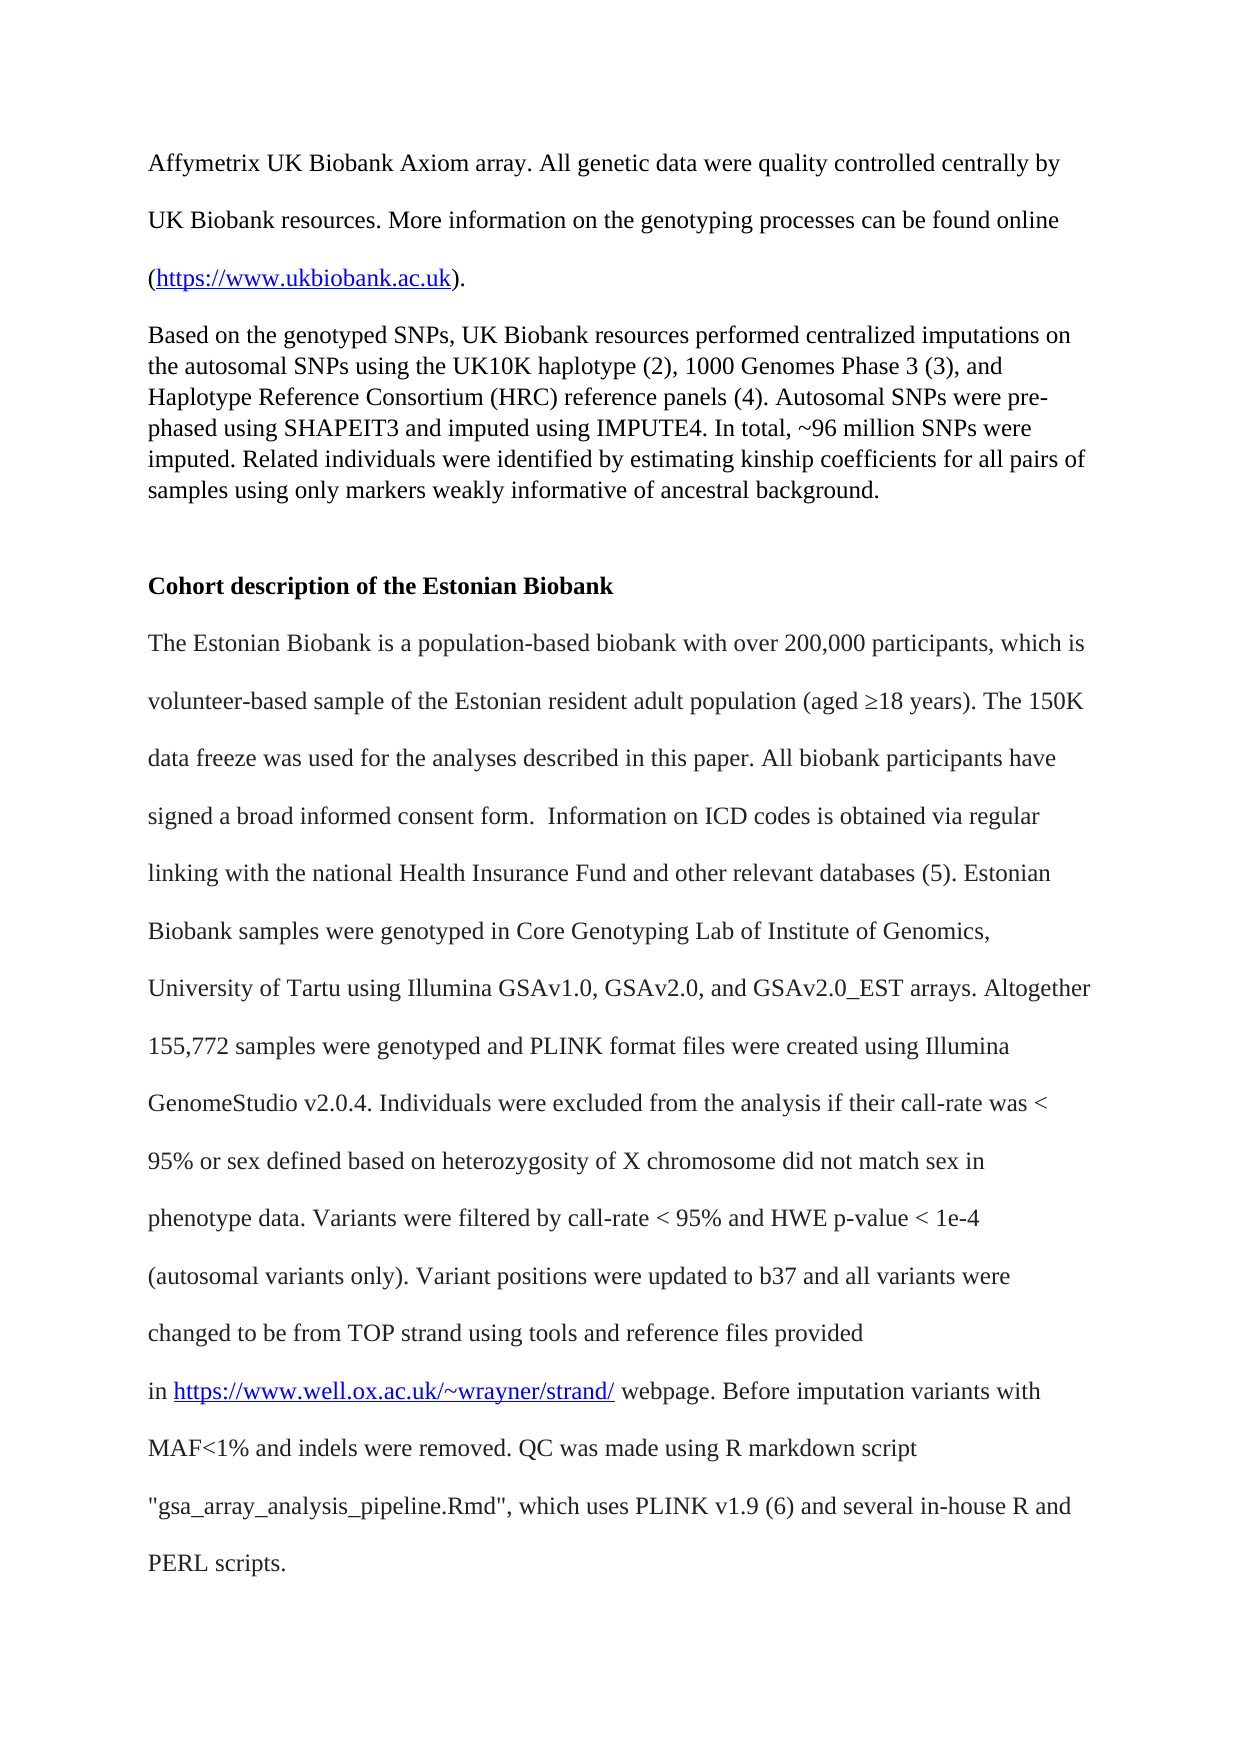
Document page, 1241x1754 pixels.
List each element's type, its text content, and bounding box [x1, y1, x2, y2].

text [148, 148, 1093, 291]
text The Estonian Biobank is a population-based biobank with over 200,000 participants, which is volunteer-based sample of the Estonian resident adult population (aged ≥18 years). The 150K data freeze was used for the analyses described in this paper. All biobank participants have signed a broad informed consent form. Information on ICD codes is obtained via regular linking with the national Health Insurance Fund and other relevant databases (5). Estonian Biobank samples were genotyped in Core Genotyping Lab of Institute of Genomics, University of Tartu using Illumina GSAv1.0, GSAv2.0, and GSAv2.0_EST arrays. Altogether 155,772 samples were genotyped and PLINK format files were created using Illumina GenomeStudio v2.0.4. Individuals were excluded from the analysis if their call-rate was < 95% or sex defined based on heterozygosity of X chromosome did not match sex in phenotype data. Variants were filtered by call-rate < 95% and HWE p-value < 1e-4 (autosomal variants only). Variant positions were updated to b37 and all variants were changed to be from TOP strand using tools and reference files provided in https://www.well.ox.ac.uk/~wrayner/strand/ webpage. Before imputation variants with MAF<1% and indels were removed. QC was made using R markdown script "gsa_array_analysis_pipeline.Rmd", which uses PLINK v1.9 (6) and several in-house R and PERL scripts. [148, 628, 1093, 1577]
text Based on the genotyped SNPs, UK Biobank resources performed centralized imputations on the autosomal SNPs using the UK10K haplotype (2), 1000 Genomes Phase 3 (3), and Haplotype Reference Consortium (HRC) reference panels (4). Autosomal SNPs were pre-phased using SHAPEIT3 and imputed using IMPUTE4. In total, ~96 million SNPs were imputed. Related individuals were identified by estimating kinship coefficients for all pairs of samples using only markers weakly informative of ancestral background. [148, 320, 1093, 504]
text Cohort description of the Estonian Biobank [148, 571, 1093, 599]
